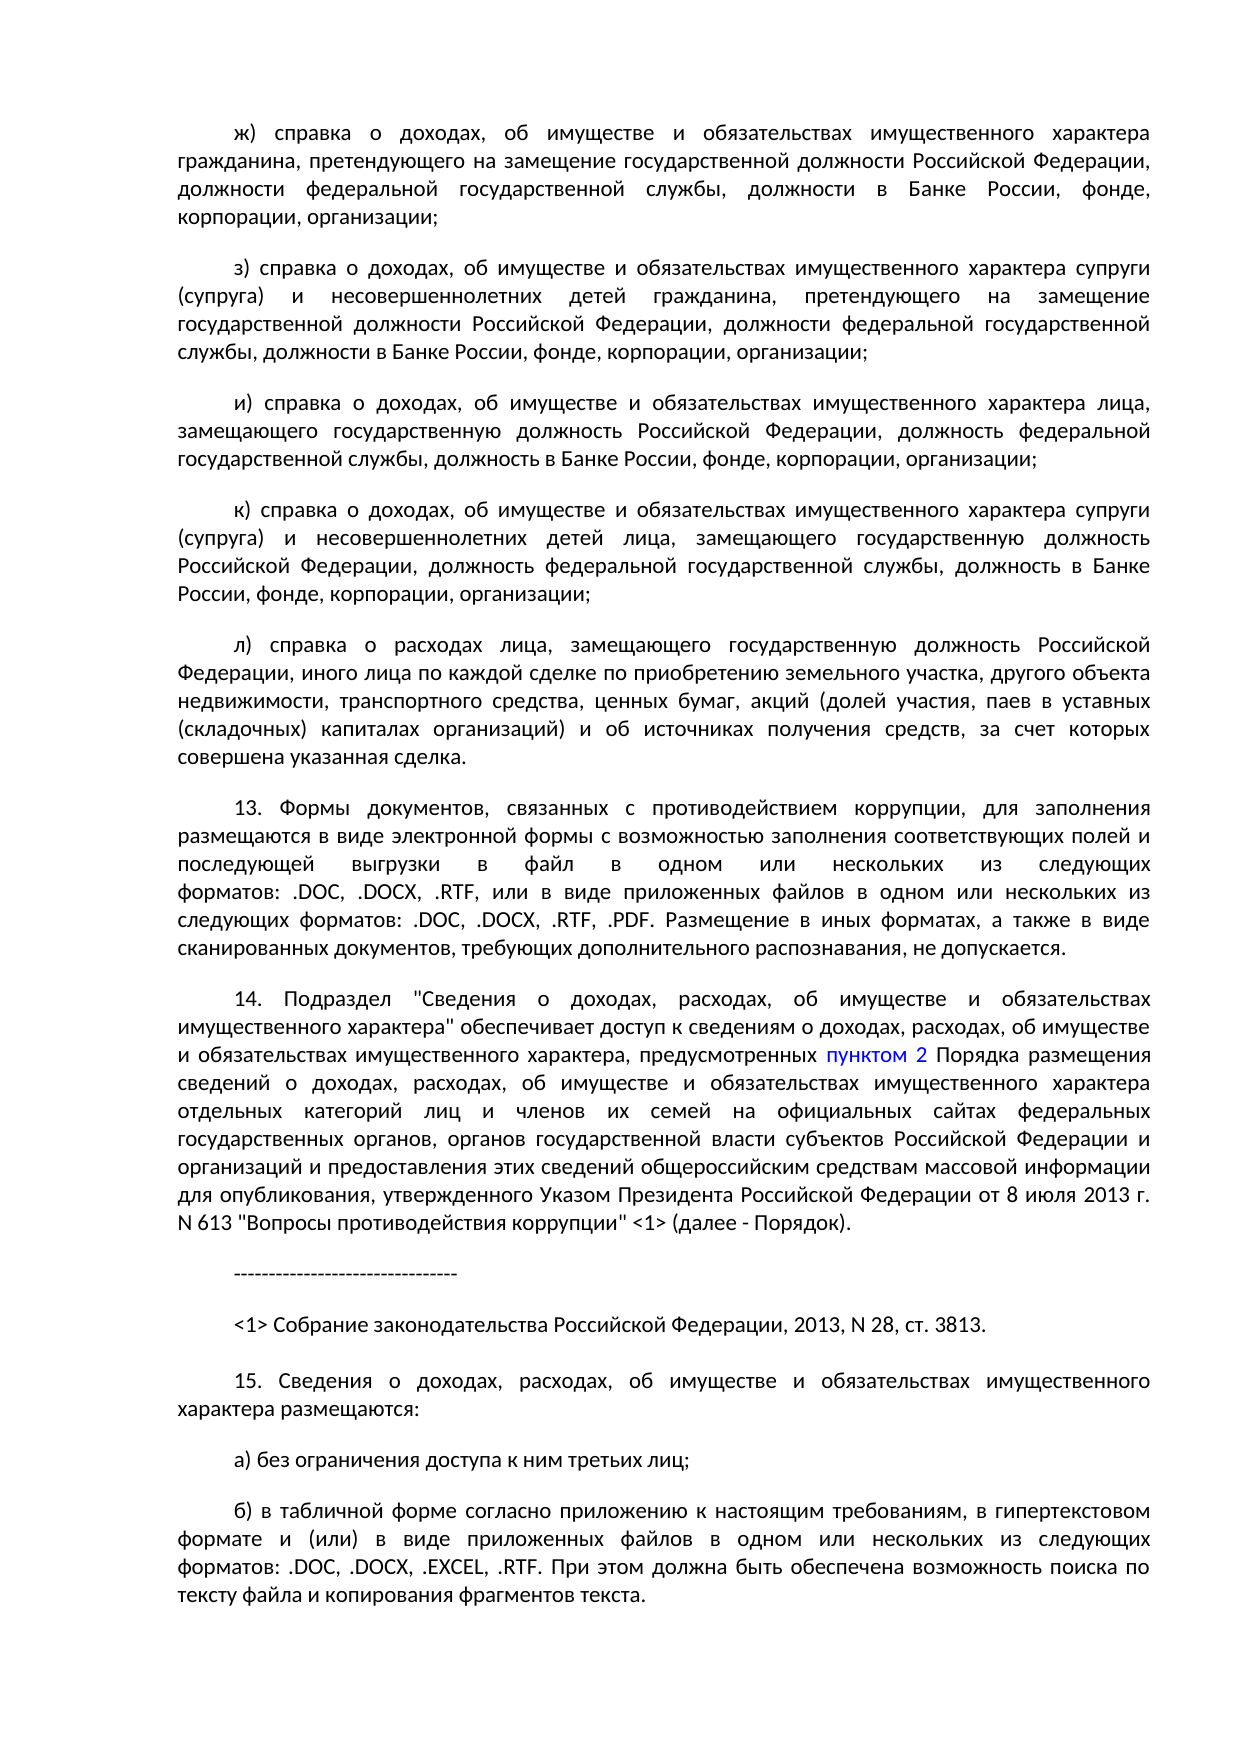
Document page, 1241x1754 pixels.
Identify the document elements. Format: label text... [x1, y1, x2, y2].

text к) справка о доходах, об имуществе и обязательствах имущественного характера супруги (супруга) и несовершеннолетних детей лица, замещающего государственную должность Российской Федерации, должность федеральной государственной службы, должность в Банке России, фонде, корпорации, организации; [177, 495, 1152, 607]
text 15. Сведения о доходах, расходах, об имуществе и обязательствах имущественного характера размещаются: [177, 1366, 1152, 1422]
text 13. Формы документов, связанных с противодействием коррупции, для заполнения размещаются в виде электронной формы с возможностью заполнения соответствующих полей и последующей выгрузки в файл в одном или нескольких из следующих форматов: .DOC, .DOCX, .RTF, или в виде приложенных файлов в одном или нескольких из следующих форматов: .DOC, .DOCX, .RTF, .PDF. Размещение в иных форматах, а также в виде сканированных документов, требующих дополнительного распознавания, не допускается. [177, 793, 1152, 961]
text <1> Собрание законодательства Российской Федерации, 2013, N 28, ст. 3813. [177, 1310, 1152, 1338]
text а) без ограничения доступа к ним третьих лиц; [177, 1445, 1152, 1473]
text -------------------------------- [177, 1259, 1152, 1287]
text 14. Подраздел "Сведения о доходах, расходах, об имуществе и обязательствах имущественного характера" обеспечивает доступ к сведениям о доходах, расходах, об имуществе и обязательствах имущественного характера, предусмотренных пунктом 2 Порядка размещения сведений о доходах, расходах, об имуществе и обязательствах имущественного характера отдельных категорий лиц и членов их семей на официальных сайтах федеральных государственных органов, органов государственной власти субъектов Российской Федерации и организаций и предоставления этих сведений общероссийским средствам массовой информации для опубликования, утвержденного Указом Президента Российской Федерации от 8 июля 2013 г. N 613 "Вопросы противодействия коррупции" <1> (далее - Порядок). [177, 984, 1152, 1236]
text б) в табличной форме согласно приложению к настоящим требованиям, в гипертекстовом формате и (или) в виде приложенных файлов в одном или нескольких из следующих форматов: .DOC, .DOCX, .EXCEL, .RTF. При этом должна быть обеспечена возможность поиска по тексту файла и копирования фрагментов текста. [177, 1496, 1152, 1608]
text з) справка о доходах, об имуществе и обязательствах имущественного характера супруги (супруга) и несовершеннолетних детей гражданина, претендующего на замещение государственной должности Российской Федерации, должности федеральной государственной службы, должности в Банке России, фонде, корпорации, организации; [177, 253, 1152, 365]
text ж) справка о доходах, об имуществе и обязательствах имущественного характера гражданина, претендующего на замещение государственной должности Российской Федерации, должности федеральной государственной службы, должности в Банке России, фонде, корпорации, организации; [177, 118, 1152, 230]
text и) справка о доходах, об имуществе и обязательствах имущественного характера лица, замещающего государственную должность Российской Федерации, должность федеральной государственной службы, должность в Банке России, фонде, корпорации, организации; [177, 388, 1152, 472]
text л) справка о расходах лица, замещающего государственную должность Российской Федерации, иного лица по каждой сделке по приобретению земельного участка, другого объекта недвижимости, транспортного средства, ценных бумаг, акций (долей участия, паев в уставных (складочных) капиталах организаций) и об источниках получения средств, за счет которых совершена указанная сделка. [177, 630, 1152, 770]
